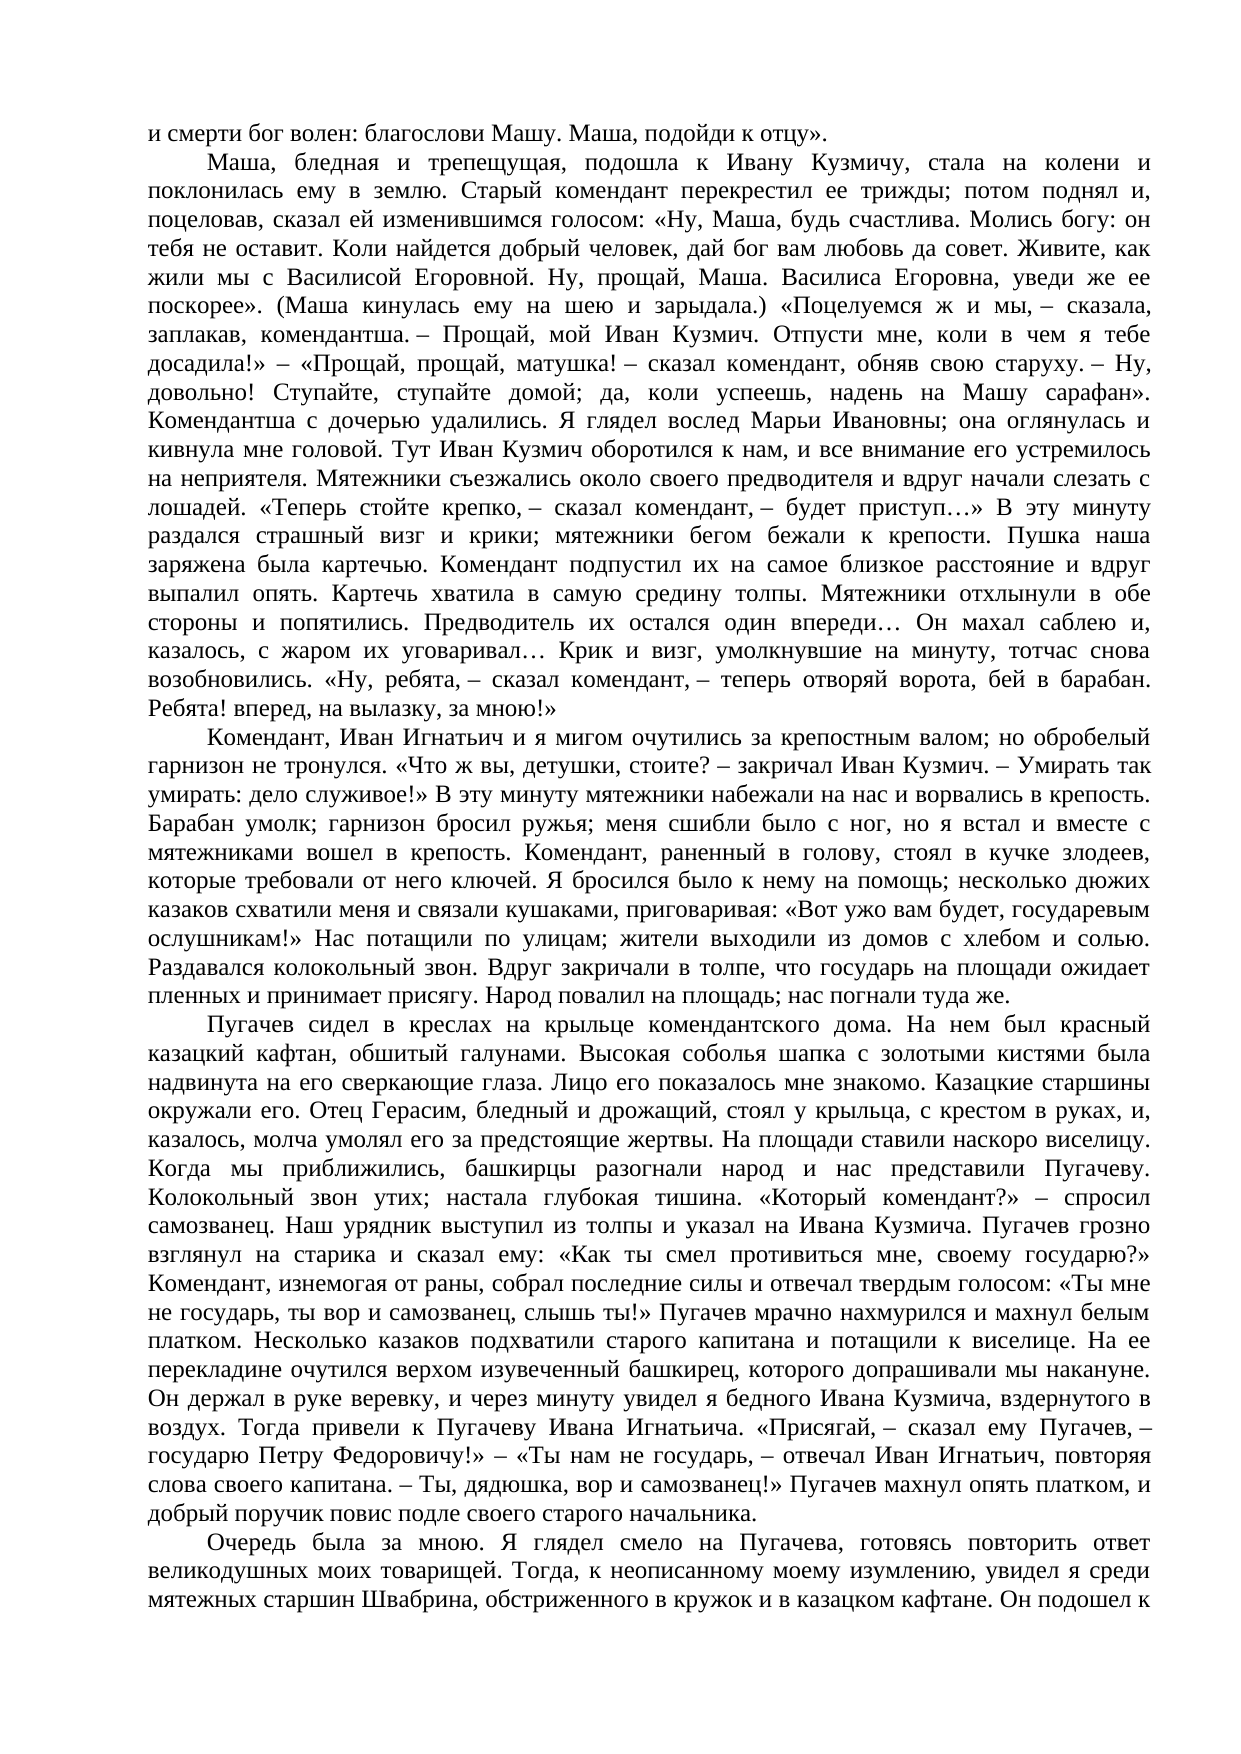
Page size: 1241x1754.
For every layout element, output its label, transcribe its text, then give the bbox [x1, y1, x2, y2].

text Пугачев сидел в креслах на крыльце комендантского дома. На нем был красный казацкий кафтан, обшитый галунами. Высокая соболья шапка с золотыми кистями была надвинута на его сверкающие глаза. Лицо его показалось мне знакомо. Казацкие старшины окружали его. Отец Герасим, бледный и дрожащий, стоял у крыльца, с крестом в руках, и, казалось, молча умолял его за предстоящие жертвы. На площади ставили наскоро виселицу. Когда мы приближились, башкирцы разогнали народ и нас представили Пугачеву. Колокольный звон утих; настала глубокая тишина. «Который комендант?» – спросил самозванец. Наш урядник выступил из толпы и указал на Ивана Кузмича. Пугачев грозно взглянул на старика и сказал ему: «Как ты смел противиться мне, своему государю?» Комендант, изнемогая от раны, собрал последние силы и отвечал твердым голосом: «Ты мне не государь, ты вор и самозванец, слышь ты!» Пугачев мрачно нахмурился и махнул белым платком. Несколько казаков подхватили старого капитана и потащили к виселице. На ее перекладине очутился верхом изувеченный башкирец, которого допрашивали мы накануне. Он держал в руке веревку, и через минуту увидел я бедного Ивана Кузмича, вздернутого в воздух. Тогда привели к Пугачеву Ивана Игнатьича. «Присягай, – сказал ему Пугачев, – государю Петру Федоровичу!» – «Ты нам не государь, – отвечал Иван Игнатьич, повторяя слова своего капитана. – Ты, дядюшка, вор и самозванец!» Пугачев махнул опять платком, и добрый поручик повис подле своего старого начальника. [148, 1009, 1152, 1527]
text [148, 1527, 1152, 1613]
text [148, 118, 1152, 147]
text Комендант, Иван Игнатьич и я мигом очутились за крепостным валом; но обробелый гарнизон не тронулся. «Что ж вы, детушки, стоите? – закричал Иван Кузмич. – Умирать так умирать: дело служивое!» В эту минуту мятежники набежали на нас и ворвались в крепость. Барабан умолк; гарнизон бросил ружья; меня сшибли было с ног, но я встал и вместе с мятежниками вошел в крепость. Комендант, раненный в голову, стоял в кучке злодеев, которые требовали от него ключей. Я бросился было к нему на помощь; несколько дюжих казаков схватили меня и связали кушаками, приговаривая: «Вот ужо вам будет, государевым ослушникам!» Нас потащили по улицам; жители выходили из домов с хлебом и солью. Раздавался колокольный звон. Вдруг закричали в толпе, что государь на площади ожидает пленных и принимает присягу. Народ повалил на площадь; нас погнали туда же. [148, 722, 1152, 1009]
text Маша, бледная и трепещущая, подошла к Ивану Кузмичу, стала на колени и поклонилась ему в землю. Старый комендант перекрестил ее трижды; потом поднял и, поцеловав, сказал ей изменившимся голосом: «Ну, Маша, будь счастлива. Молись богу: он тебя не оставит. Коли найдется добрый человек, дай бог вам любовь да совет. Живите, как жили мы с Василисой Егоровной. Ну, прощай, Маша. Василиса Егоровна, уведи же ее поскорее». (Маша кинулась ему на шею и зарыдала.) «Поцелуемся ж и мы, – сказала, заплакав, комендантша. – Прощай, мой Иван Кузмич. Отпусти мне, коли в чем я тебе досадила!» – «Прощай, прощай, матушка! – сказал комендант, обняв свою старуху. – Ну, довольно! Ступайте, ступайте домой; да, коли успеешь, надень на Машу сарафан». Комендантша с дочерью удалились. Я глядел вослед Марьи Ивановны; она оглянулась и кивнула мне головой. Тут Иван Кузмич оборотился к нам, и все внимание его устремилось на неприятеля. Мятежники съезжались около своего предводителя и вдруг начали слезать с лошадей. «Теперь стойте крепко, – сказал комендант, – будет приступ…» В эту минуту раздался страшный визг и крики; мятежники бегом бежали к крепости. Пушка наша заряжена была картечью. Комендант подпустил их на самое близкое расстояние и вдруг выпалил опять. Картечь хватила в самую средину толпы. Мятежники отхлынули в обе стороны и попятились. Предводитель их остался один впереди… Он махал саблею и, казалось, с жаром их уговаривал… Крик и визг, умолкнувшие на минуту, тотчас снова возобновились. «Ну, ребята, – сказал комендант, – теперь отворяй ворота, бей в барабан. Ребята! вперед, на вылазку, за мною!» [148, 147, 1152, 722]
